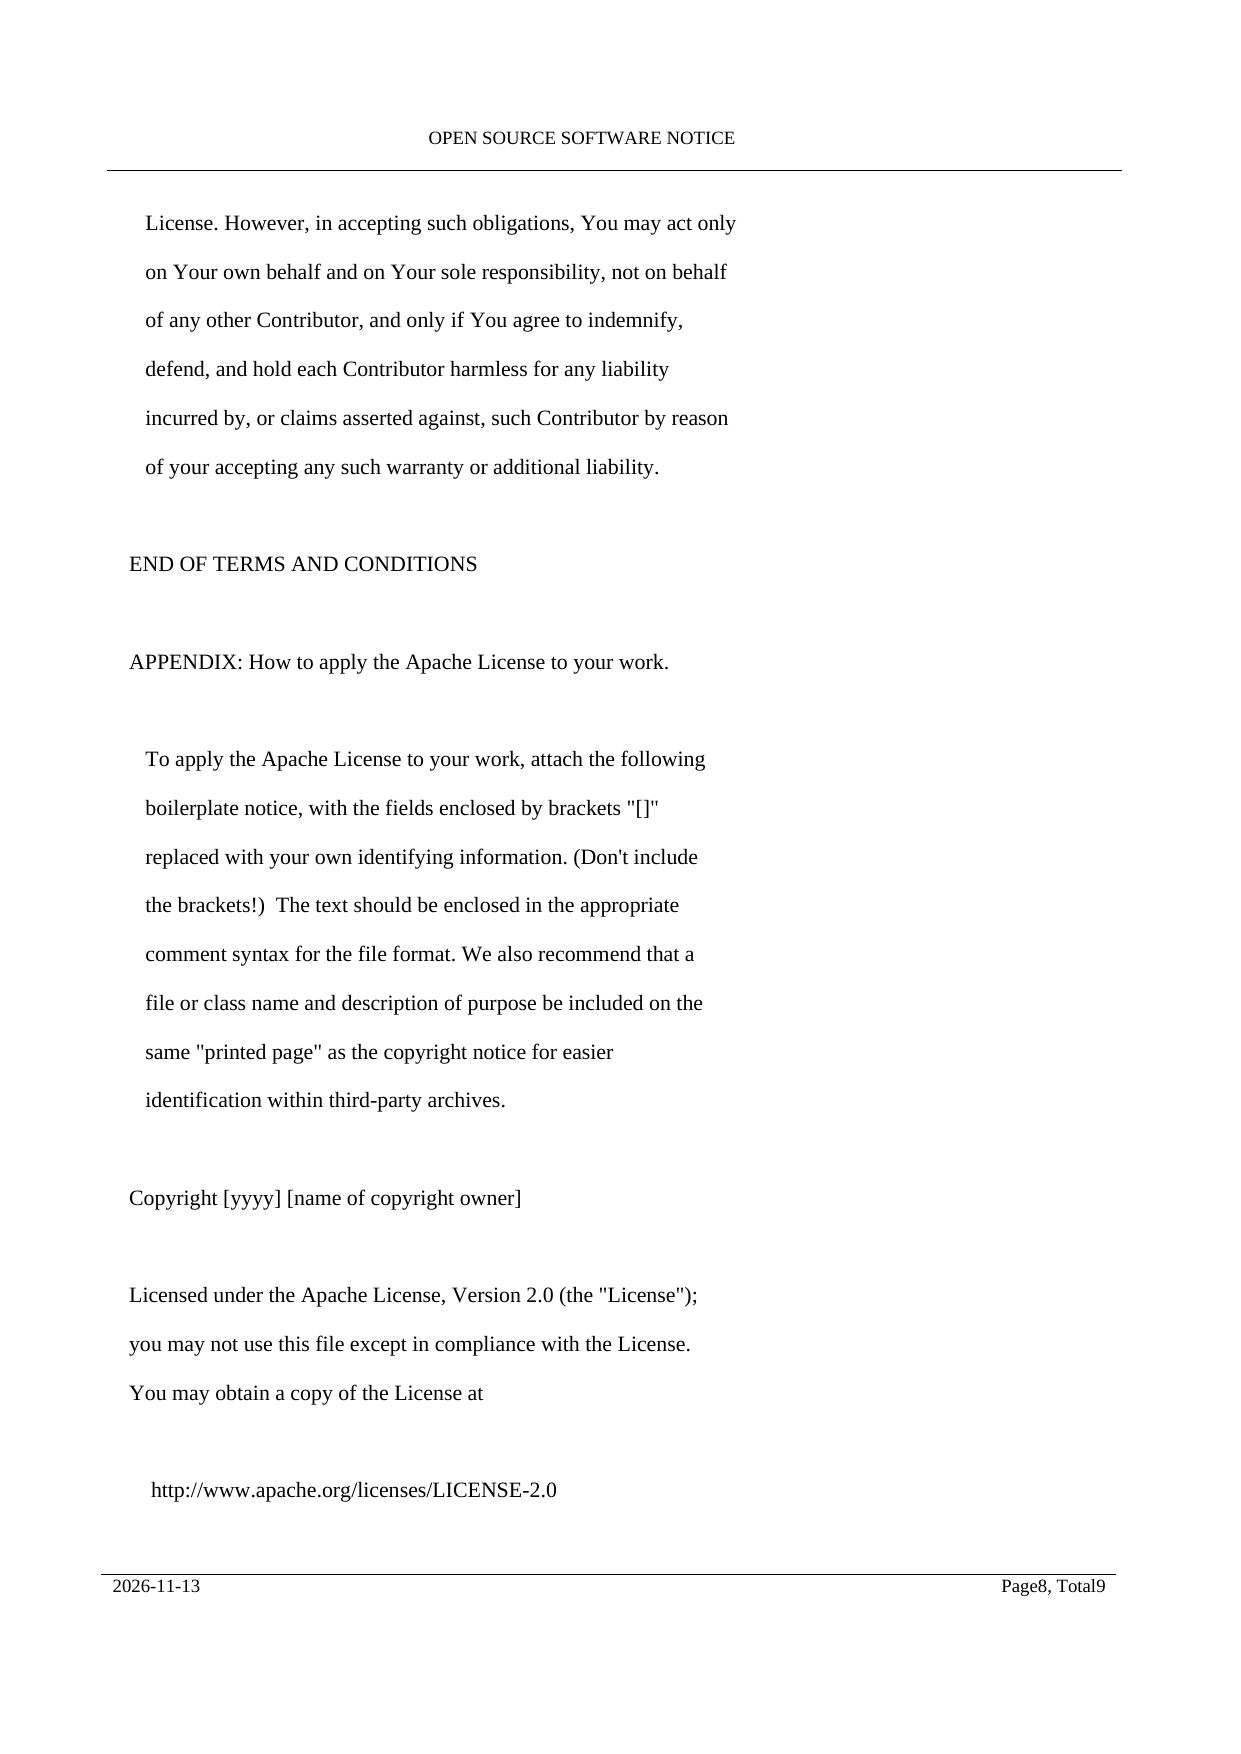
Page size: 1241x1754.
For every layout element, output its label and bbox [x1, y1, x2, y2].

text [112, 206, 1128, 1506]
